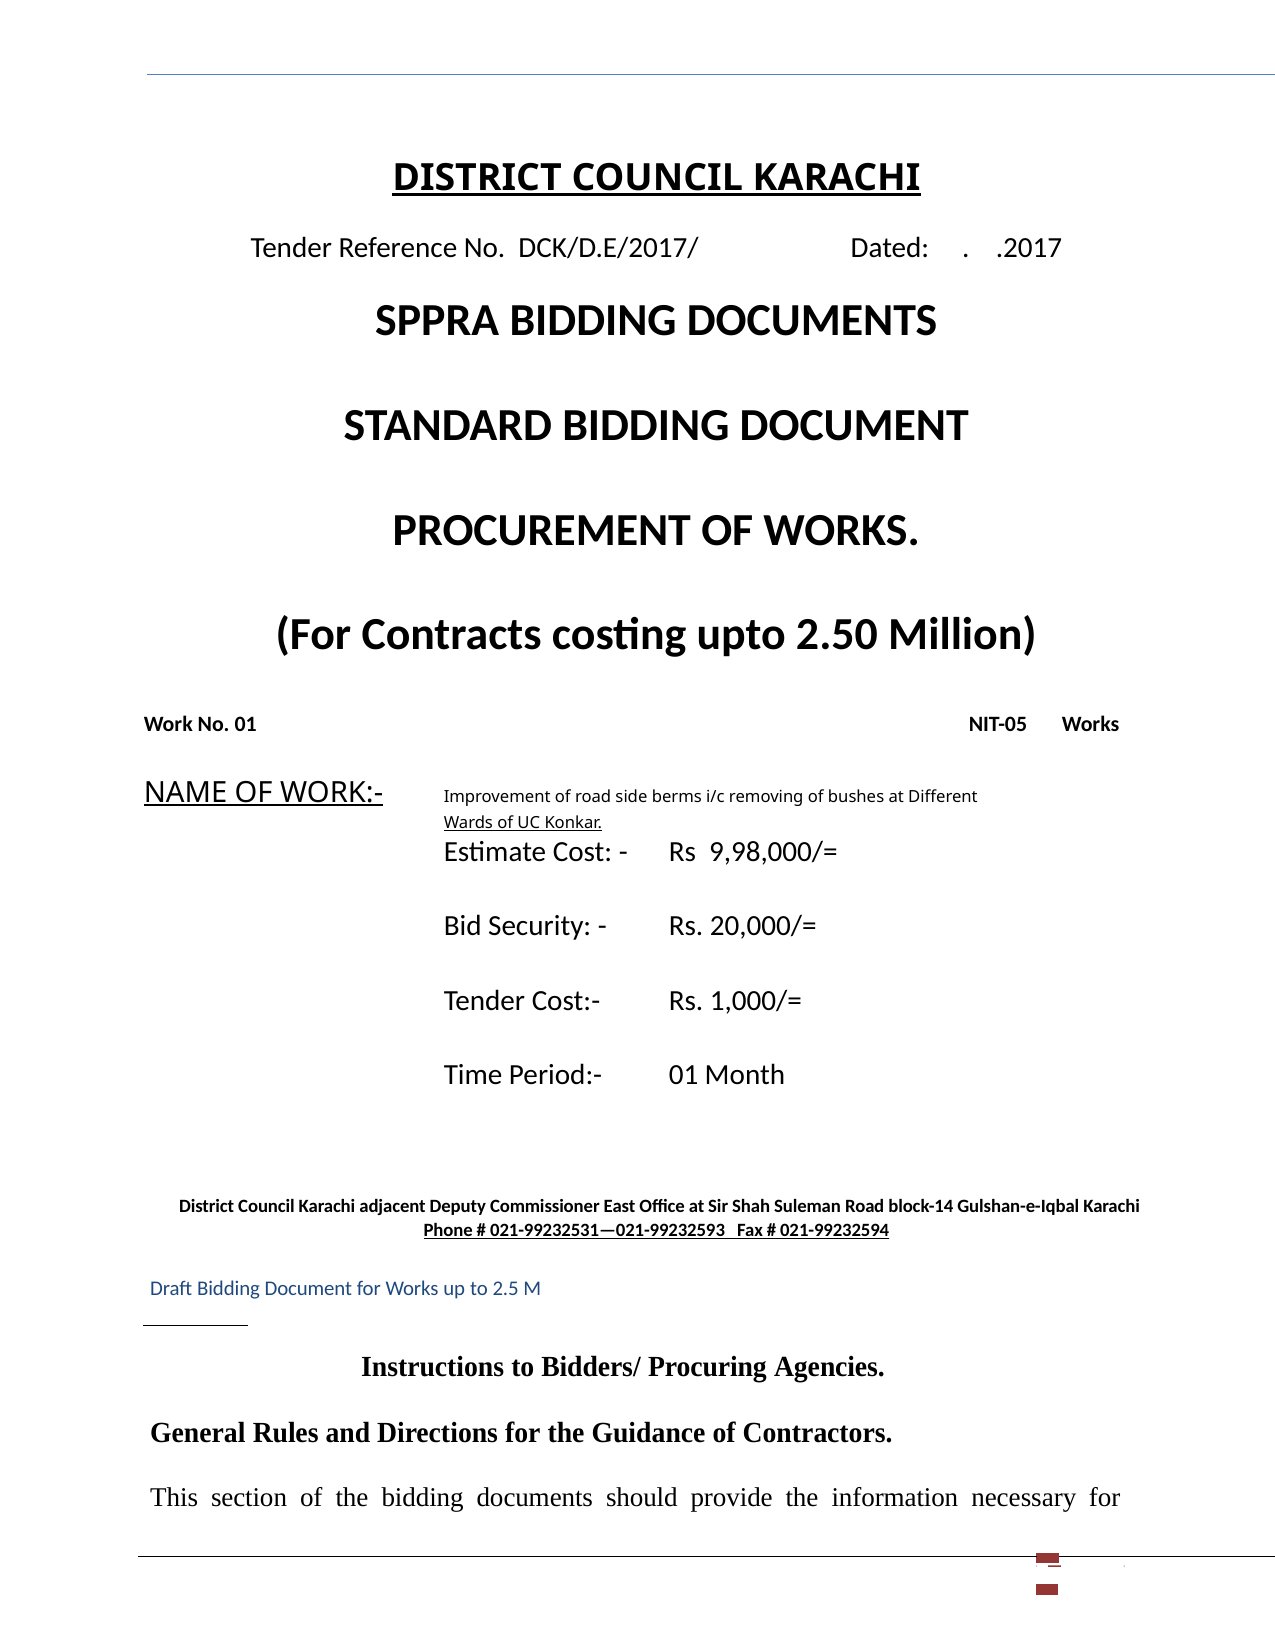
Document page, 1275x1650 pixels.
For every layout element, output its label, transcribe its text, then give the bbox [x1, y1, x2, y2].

text Bid Security: - Rs. 20,000/= [143, 907, 1169, 943]
text DISTRICT COUNCIL KARACHI [143, 150, 1169, 201]
text SPPRA BIDDING DOCUMENTS [143, 291, 1169, 347]
text Wards of UC Konkar. [443, 811, 1169, 833]
text PROCUREMENT OF WORKS. [143, 501, 1169, 557]
text District Council Karachi adjacent Deputy Commissioner East Office at Sir Shah Suleman Road block-14 Gulshan-e-Iqbal Karachi [150, 1191, 1169, 1218]
text Time Period:- 01 Month [143, 1056, 1169, 1092]
text Phone # 021-99232531—021-99232593 Fax # 021-99232594 [143, 1218, 1169, 1241]
text STANDARD BIDDING DOCUMENT [143, 396, 1169, 452]
text This section of the bidding documents should provide the information necessary for [150, 1476, 1169, 1514]
text Instructions to Bidders/ Procuring Agencies. [150, 1350, 1169, 1383]
text General Rules and Directions for the Guidance of Contractors. [150, 1408, 1169, 1451]
text Tender Reference No. DCK/D.E/2017/ Dated: . .2017 [143, 229, 1169, 265]
text Tender Cost:- Rs. 1,000/= [143, 982, 1169, 1017]
text NAME OF WORK:- Improvement of road side berms i/c removing of bushes at Different [143, 771, 1169, 811]
text Draft Bidding Document for Works up to 2.5 M [150, 1273, 1169, 1300]
text Work No. 01 NIT-05 Works [143, 710, 1169, 737]
text (For Contracts costing upto 2.50 Million) [143, 605, 1169, 661]
text Estimate Cost: - Rs 9,98,000/= [143, 833, 1169, 869]
